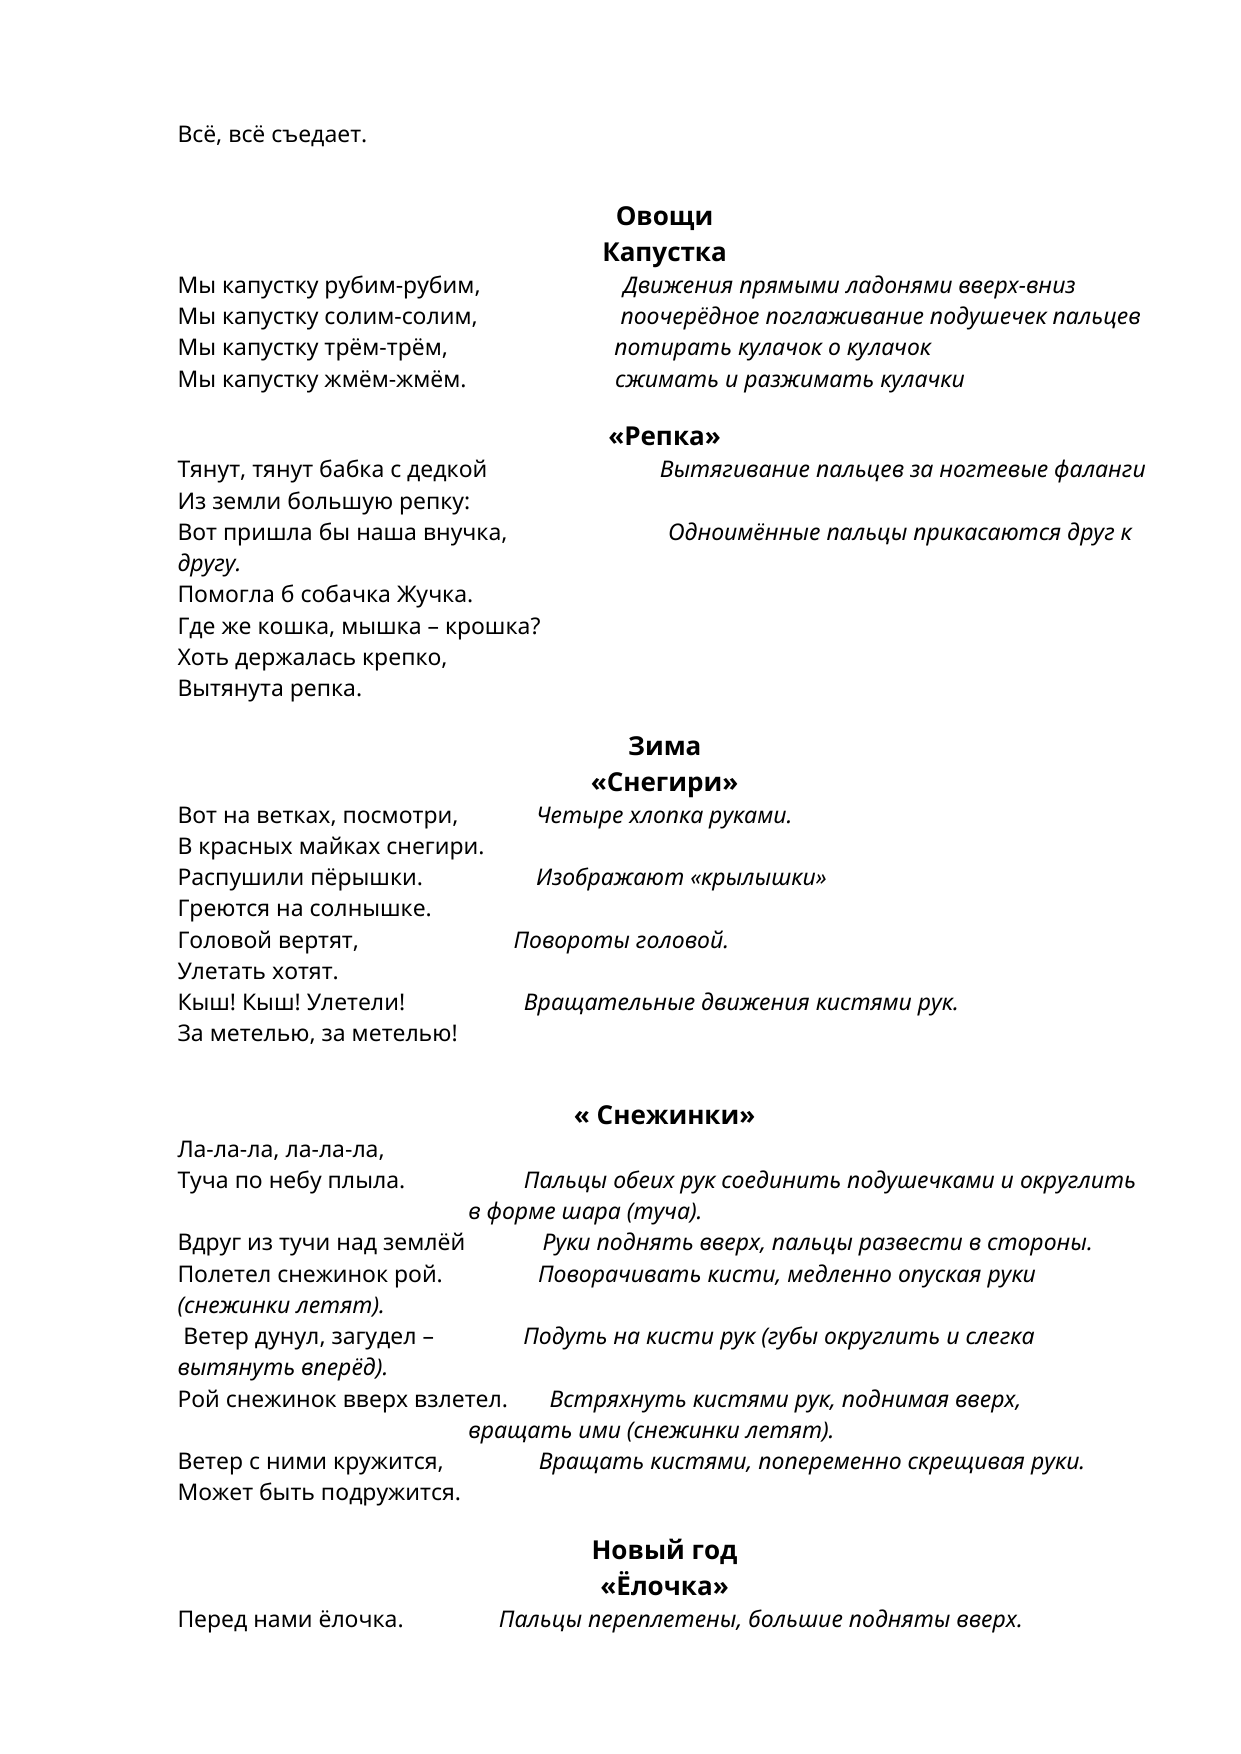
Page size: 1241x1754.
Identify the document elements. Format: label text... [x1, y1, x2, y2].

text Полетел снежинок рой. Поворачивать кисти, медленно опуская руки (снежинки летят). [177, 1257, 1152, 1320]
text в форме шара (туча). [177, 1195, 1152, 1226]
text Новый год [177, 1532, 1152, 1567]
text Ветер с ними кружится, Вращать кистями, попеременно скрещивая руки. [177, 1445, 1152, 1476]
text Из земли большую репку: [177, 485, 1152, 516]
text Капустка [177, 233, 1152, 269]
text Улетать хотят. [177, 955, 1152, 986]
text Мы капустку рубим-рубим, Движения прямыми ладонями вверх-вниз [177, 269, 1152, 300]
text Ветер дунул, загудел – Подуть на кисти рук (губы округлить и слегка вытянуть вперёд). [177, 1320, 1152, 1382]
text Рой снежинок вверх взлетел. Встряхнуть кистями рук, поднимая вверх, [177, 1382, 1152, 1414]
text Зима [177, 728, 1152, 763]
text Греются на солнышке. [177, 892, 1152, 924]
text «Репка» [177, 418, 1152, 453]
text Помогла б собачка Жучка. [177, 578, 1152, 610]
text Может быть подружится. [177, 1476, 1152, 1507]
text «Ёлочка» [177, 1567, 1152, 1603]
text Тянут, тянут бабка с дедкой Вытягивание пальцев за ногтевые фаланги [177, 453, 1152, 485]
text вращать ими (снежинки летят). [177, 1414, 1152, 1445]
text Ла-ла-ла, ла-ла-ла, [177, 1132, 1152, 1164]
text Хоть держалась крепко, [177, 641, 1152, 672]
text Распушили пёрышки. Изображают «крылышки» [177, 861, 1152, 892]
text «Снегири» [177, 763, 1152, 799]
text Вытянута репка. [177, 672, 1152, 703]
text Головой вертят, Повороты головой. [177, 924, 1152, 955]
text Где же кошка, мышка – крошка? [177, 610, 1152, 641]
text В красных майках снегири. [177, 830, 1152, 861]
text Вдруг из тучи над землёй Руки поднять вверх, пальцы развести в стороны. [177, 1226, 1152, 1257]
text Кыш! Кыш! Улетели! Вращательные движения кистями рук. [177, 986, 1152, 1017]
text Овощи [177, 198, 1152, 233]
text За метелью, за метелью! [177, 1017, 1152, 1049]
text Вот на ветках, посмотри, Четыре хлопка руками. [177, 799, 1152, 830]
text Туча по небу плыла. Пальцы обеих рук соединить подушечками и округлить [177, 1164, 1152, 1195]
text Всё, всё съедает. [177, 118, 1152, 149]
text Мы капустку солим-солим, поочерёдное поглаживание подушечек пальцев [177, 300, 1152, 331]
text « Снежинки» [177, 1097, 1152, 1132]
text Перед нами ёлочка. Пальцы переплетены, большие подняты вверх. [177, 1603, 1152, 1634]
text Вот пришла бы наша внучка, Одноимённые пальцы прикасаются друг к другу. [177, 516, 1152, 578]
text Мы капустку трём-трём, потирать кулачок о кулачок [177, 331, 1152, 362]
text Мы капустку жмём-жмём. сжимать и разжимать кулачки [177, 362, 1152, 394]
